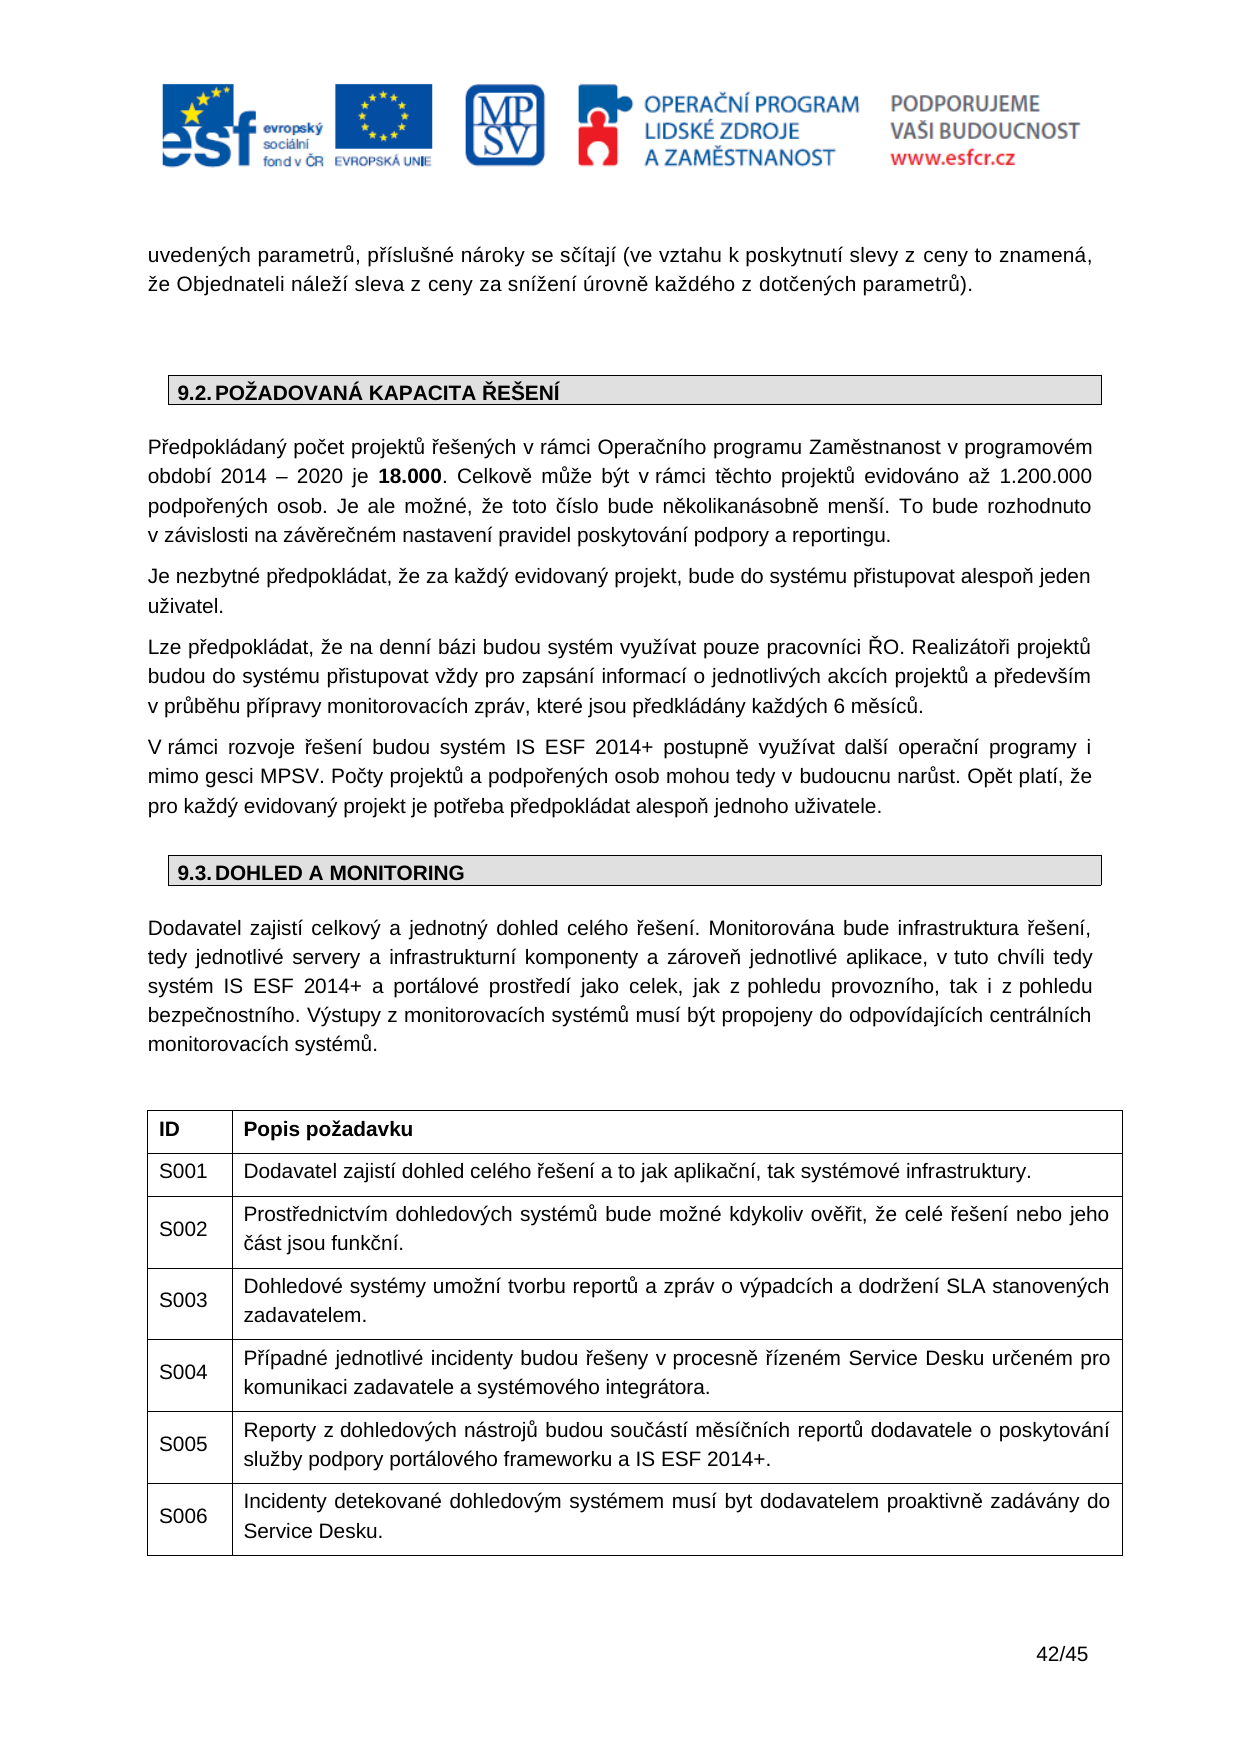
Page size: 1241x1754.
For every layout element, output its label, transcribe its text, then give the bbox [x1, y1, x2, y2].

table_cell S002 [148, 1197, 232, 1267]
table_header Popis požadavku [233, 1111, 1122, 1153]
table_header ID [148, 1111, 232, 1153]
table_cell Reporty z dohledových nástrojů budou součástí měsíčních reportů dodavatele o poskytování služby podpory portálového frameworku a IS ESF 2014+. [233, 1412, 1122, 1483]
table_cell S001 [148, 1154, 232, 1196]
text V rámci rozvoje řešení budou systém IS ESF 2014+ postupně využívat další operační programy i mimo gesci MPSV. Počty projektů a podpořených osob mohou tedy v budoucnu narůst. Opět platí, že pro každý evidovaný projekt je potřeba předpokládat alespoň jednoho uživatele. [148, 730, 1093, 817]
text Lze předpokládat, že na denní bázi budou systém využívat pouze pracovníci ŘO. Realizátoři projektů budou do systému přistupovat vždy pro zapsání informací o jednotlivých akcích projektů a především v průběhu přípravy monitorovacích zpráv, které jsou předkládány každých 6 měsíců. [148, 630, 1093, 717]
table_cell Prostřednictvím dohledových systémů bude možné kdykoliv ověřit, že celé řešení nebo jeho část jsou funkční. [233, 1197, 1122, 1267]
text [148, 237, 1093, 296]
table_cell S004 [148, 1340, 232, 1411]
table_cell Dodavatel zajistí dohled celého řešení a to jak aplikační, tak systémové infrastruktury. [233, 1154, 1122, 1196]
subtitle Dohled a monitoring [169, 856, 1101, 885]
text Dodavatel zajistí celkový a jednotný dohled celého řešení. Monitorována bude infrastruktura řešení, tedy jednotlivé servery a infrastrukturní komponenty a zároveň jednotlivé aplikace, v tuto chvíli tedy systém IS ESF 2014+ a portálové prostředí jako celek, jak z pohledu provozního, tak i z pohledu bezpečnostního. Výstupy z monitorovacích systémů musí být propojeny do odpovídajících centrálních monitorovacích systémů. [148, 910, 1093, 1056]
table_cell Případné jednotlivé incidenty budou řešeny v procesně řízeném Service Desku určeném pro komunikaci zadavatele a systémového integrátora. [233, 1340, 1122, 1411]
text Je nezbytné předpokládat, že za každý evidovaný projekt, bude do systému přistupovat alespoň jeden uživatel. [148, 559, 1093, 617]
subtitle Požadovaná kapacita řešení [169, 376, 1101, 404]
text Předpokládaný počet projektů řešených v rámci Operačního programu Zaměstnanost v programovém období 2014 – 2020 je 18.000. Celkově může být v rámci těchto projektů evidováno až 1.200.000 podpořených osob. Je ale možné, že toto číslo bude několikanásobně menší. To bude rozhodnuto v závislosti na závěrečném nastavení pravidel poskytování podpory a reportingu. [148, 430, 1093, 547]
table_cell S003 [148, 1269, 232, 1339]
table_cell S006 [148, 1484, 232, 1555]
table_cell Dohledové systémy umožní tvorbu reportů a zpráv o výpadcích a dodržení SLA stanovených zadavatelem. [233, 1269, 1122, 1339]
table_cell Incidenty detekované dohledovým systémem musí byt dodavatelem proaktivně zadávány do Service Desku. [233, 1484, 1122, 1555]
table_cell S005 [148, 1412, 232, 1483]
